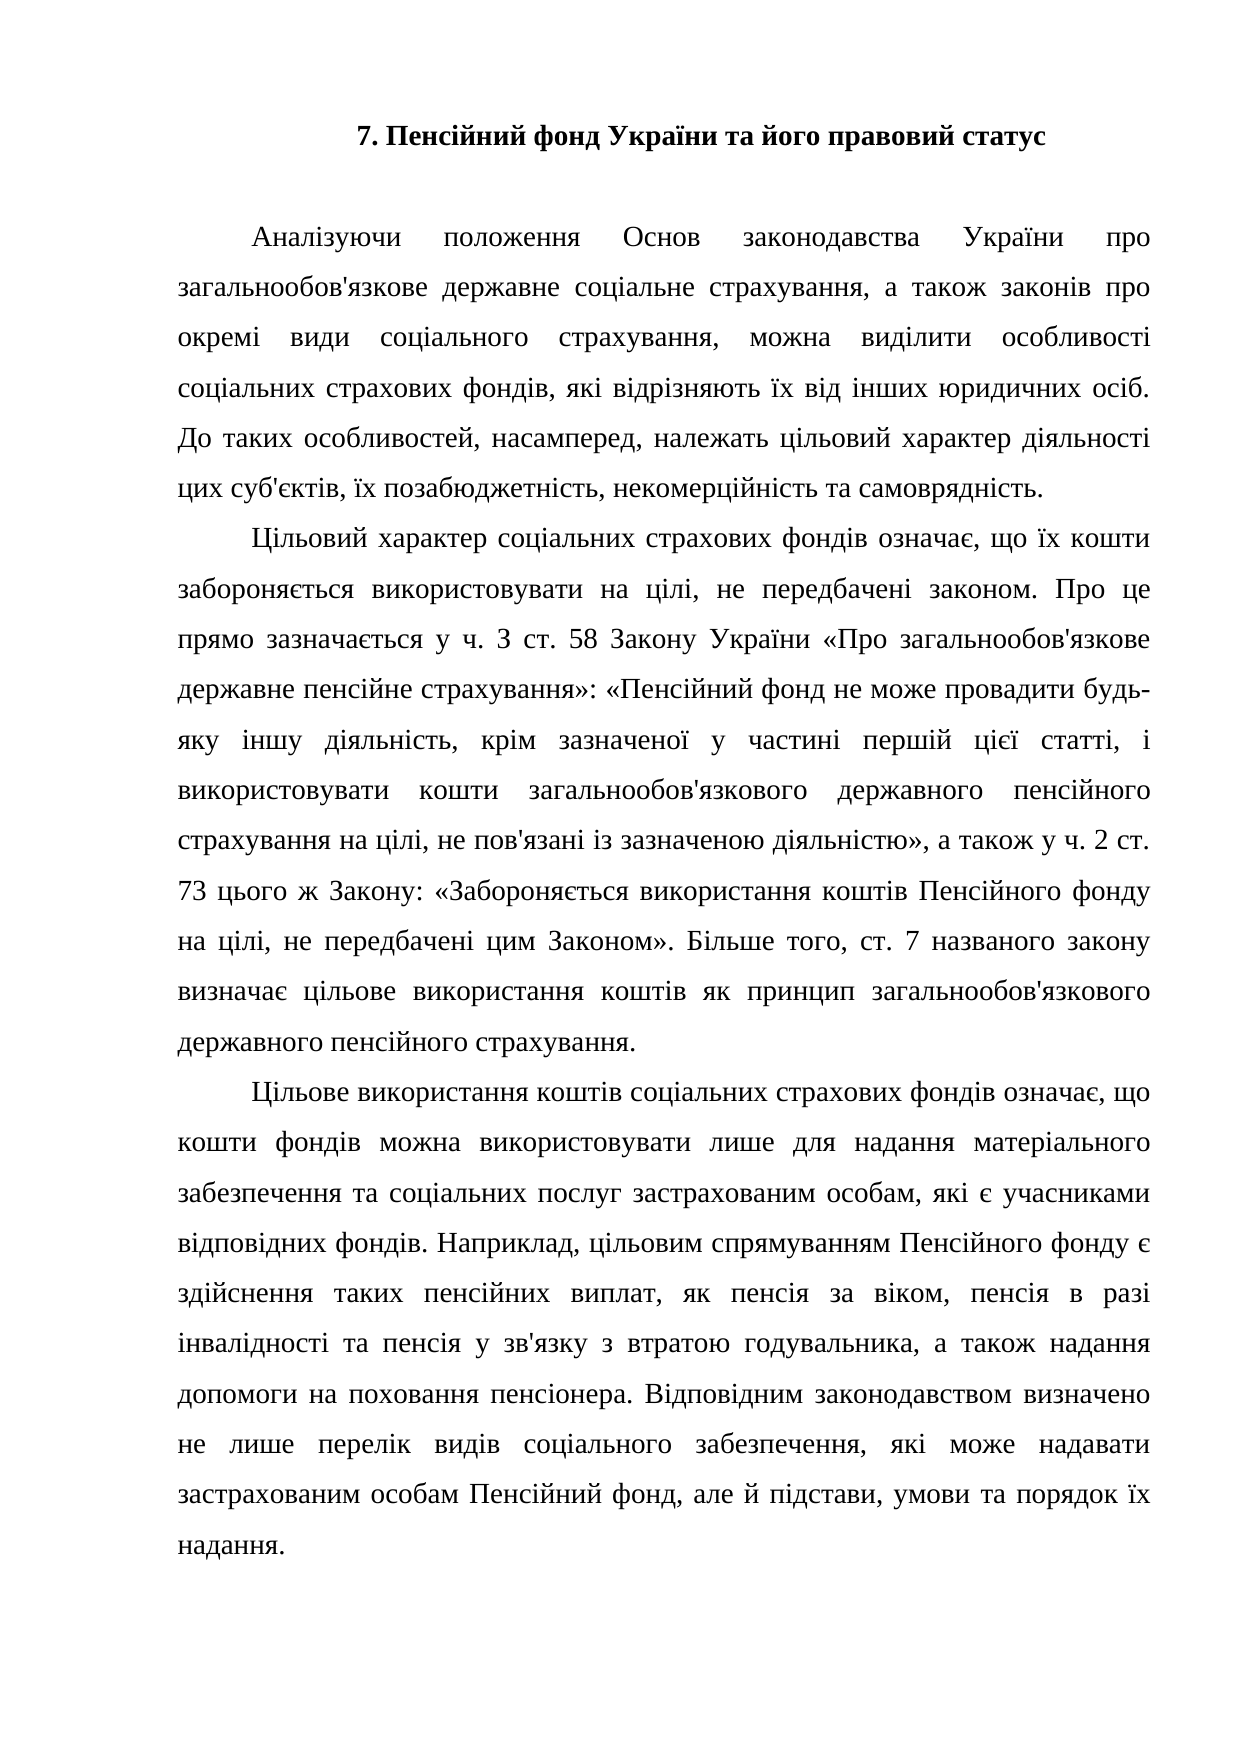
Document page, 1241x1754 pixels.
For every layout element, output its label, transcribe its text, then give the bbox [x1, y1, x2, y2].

text Аналізуючи положення Основ законодавства України про загальнообов'язкове державне соціальне страхування, а також законів про окремі види соціального страхування, можна виділити особливості соціальних страхових фондів, які відрізняють їх від інших юридичних осіб. До таких особливостей, насамперед, належать цільовий характер діяльності цих суб'єктів, їх позабюджетність, некомерційність та самоврядність. [177, 219, 1152, 504]
text Цільовий характер соціальних страхових фондів означає, що їх кошти забороняється використовувати на цілі, не передбачені законом. Про це прямо зазначається у ч. З ст. 58 Закону України «Про загальнообов'язкове державне пенсійне страхування»: «Пенсійний фонд не може провадити будь-яку іншу діяльність, крім зазначеної у частині першій цієї статті, і використовувати кошти загальнообов'язкового державного пенсійного страхування на цілі, не пов'язані із зазначеною діяльністю», а також у ч. 2 ст. 73 цього ж Закону: «Забороняється використання коштів Пенсійного фонду на цілі, не передбачені цим Законом». Більше того, ст. 7 названого закону визначає цільове використання коштів як принцип загальнообов'язкового державного пенсійного страхування. [177, 521, 1152, 1057]
text Цільове використання коштів соціальних страхових фондів означає, що кошти фондів можна використовувати лише для надання матеріального забезпечення та соціальних послуг застрахованим особам, які є учасниками відповідних фондів. Наприклад, цільовим спрямуванням Пенсійного фонду є здійснення таких пенсійних виплат, як пенсія за віком, пенсія в разі інвалідності та пенсія у зв'язку з втратою годувальника, а також надання допомоги на поховання пенсіонера. Відповідним законодавством визначено не лише перелік видів соціального забезпечення, які може надавати застрахованим особам Пенсійний фонд, але й підстави, умови та порядок їх надання. [177, 1074, 1152, 1560]
text 7. Пенсійний фонд України та його правовий статус [177, 118, 1152, 152]
